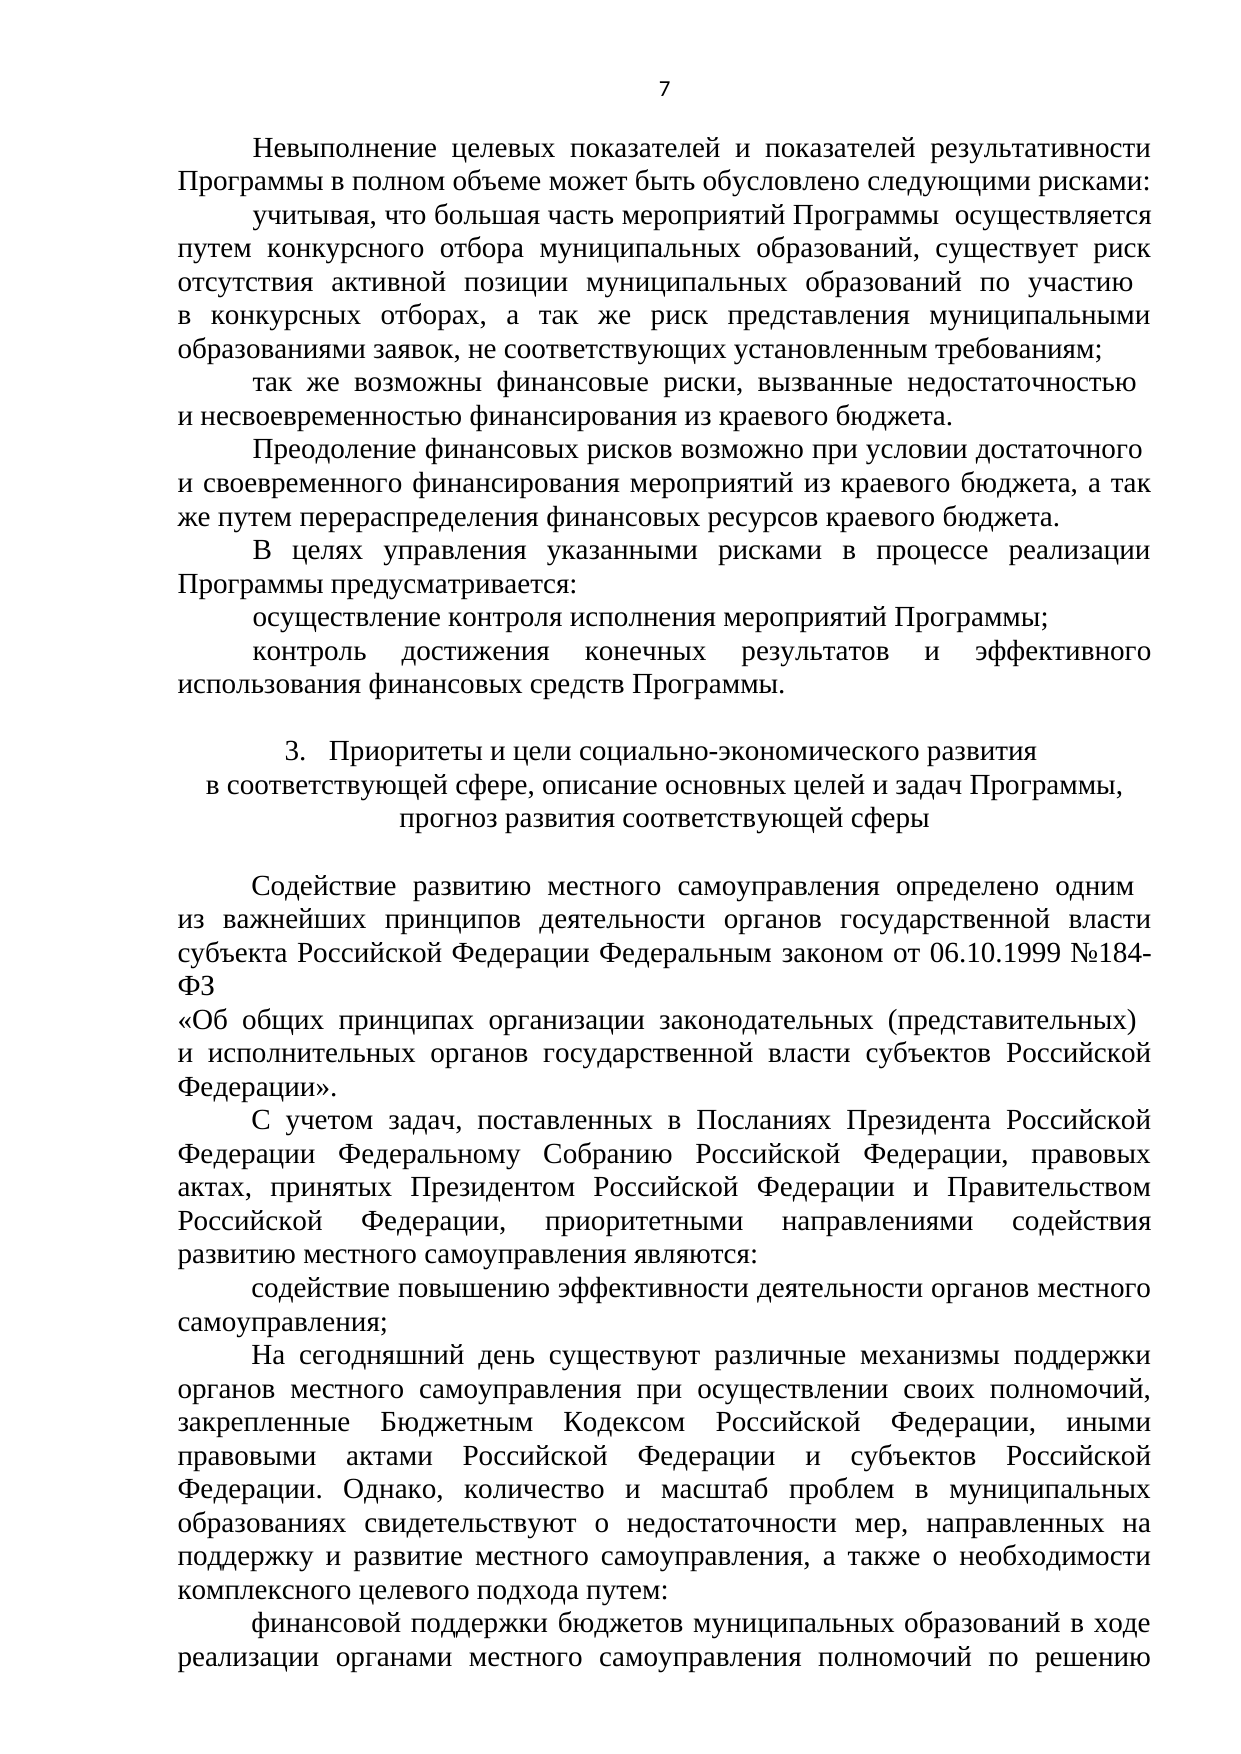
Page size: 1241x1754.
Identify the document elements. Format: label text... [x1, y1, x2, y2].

text Невыполнение целевых показателей и показателей результативности Программы в полном объеме может быть обусловлено следующими рисками: [177, 130, 1152, 197]
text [177, 1606, 1152, 1673]
text На сегодняшний день существуют различные механизмы поддержки органов местного самоуправления при осуществлении своих полномочий, закрепленные Бюджетным Кодексом Российской Федерации, иными правовыми актами Российской Федерации и субъектов Российской Федерации. Однако, количество и масштаб проблем в муниципальных образованиях свидетельствуют о недостаточности мер, направленных на поддержку и развитие местного самоуправления, а также о необходимости комплексного целевого подхода путем: [177, 1337, 1152, 1606]
text так же возможны финансовые риски, вызванные недостаточностью и несвоевременностью финансирования из краевого бюджета. [177, 364, 1152, 432]
list Приоритеты и цели социально-экономического развития в соответствующей сфере, описание основных целей и задач Программы, прогноз развития соответствующей сферы [177, 733, 1152, 834]
text Преодоление финансовых рисков возможно при условии достаточного и своевременного финансирования мероприятий из краевого бюджета, а так же путем перераспределения финансовых ресурсов краевого бюджета. [177, 432, 1152, 532]
text учитывая, что большая часть мероприятий Программы осуществляется путем конкурсного отбора муниципальных образований, существует риск отсутствия активной позиции муниципальных образований по участию в конкурсных отборах, а так же риск представления муниципальными образованиями заявок, не соответствующих установленным требованиям; [177, 197, 1152, 364]
text осуществление контроля исполнения мероприятий Программы; [177, 599, 1152, 633]
text содействие повышению эффективности деятельности органов местного самоуправления; [177, 1270, 1152, 1337]
text В целях управления указанными рисками в процессе реализации Программы предусматривается: [177, 532, 1152, 599]
text контроль достижения конечных результатов и эффективного использования финансовых средств Программы. [177, 633, 1152, 700]
text С учетом задач, поставленных в Посланиях Президента Российской Федерации Федеральному Собранию Российской Федерации, правовых актах, принятых Президентом Российской Федерации и Правительством Российской Федерации, приоритетными направлениями содействия развитию местного самоуправления являются: [177, 1102, 1152, 1270]
text Содействие развитию местного самоуправления определено одним из важнейших принципов деятельности органов государственной власти субъекта Российской Федерации Федеральным законом от 06.10.1999 №184-ФЗ «Об общих принципах организации законодательных (представительных) и исполнительных органов государственной власти субъектов Российской Федерации». [177, 868, 1152, 1102]
